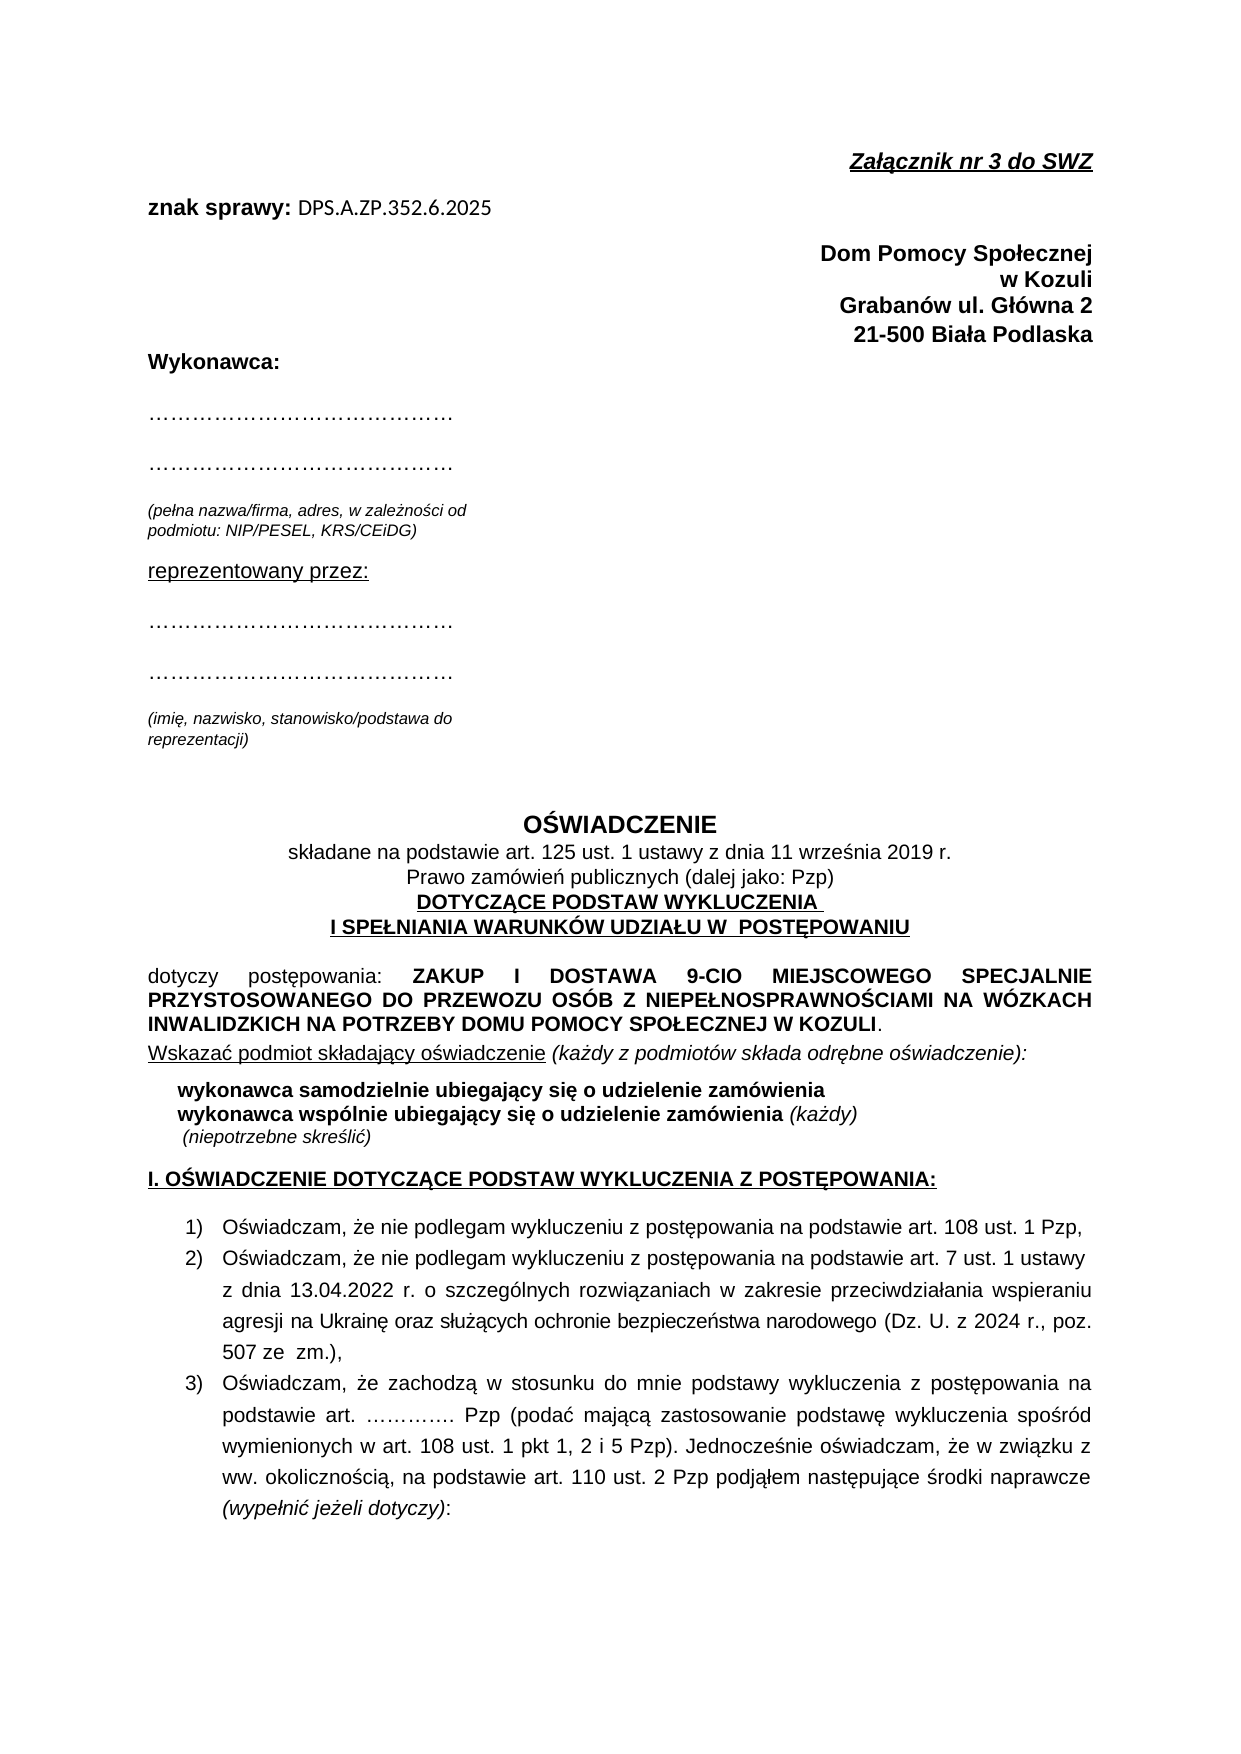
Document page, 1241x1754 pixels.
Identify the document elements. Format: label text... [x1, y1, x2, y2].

text Wykonawca: [148, 349, 1093, 374]
text wykonawca samodzielnie ubiegający się o udzielenie zamówienia [177, 1078, 1093, 1102]
text reprezentowany przez: [148, 558, 1093, 583]
subtitle Dom Pomocy Społecznej [148, 239, 1093, 266]
list Oświadczam, że nie podlegam wykluczeniu z postępowania na podstawie art. 7 ust. 1 ustawy z dnia 13.04.2022 r. o szczególnych rozwiązaniach w zakresie przeciwdziałania wspieraniu agresji na Ukrainę oraz służących ochronie bezpieczeństwa narodowego (Dz. U. z 2024 r., poz. 507 ze zm.), [185, 1239, 1093, 1364]
text dotyczy postępowania: ZAKUP I DOSTAWA 9-CIO MIEJSCOWEGO SPECJALNIE PRZYSTOSOWANEGO DO PRZEWOZU OSÓB Z NIEPEŁNOSPRAWNOŚCIAMI NA WÓZKACH INWALIDZKICH NA POTRZEBY DOMU POMOCY SPOŁECZNEJ W KOZULI. [148, 964, 1093, 1036]
text składane na podstawie art. 125 ust. 1 ustawy z dnia 11 września 2019 r. [148, 839, 1093, 864]
text ………………………………………………………………………… [148, 608, 472, 684]
text 21-500 Biała Podlaska [148, 321, 1093, 347]
text DOTYCZĄCE PODSTAW WYKLUCZENIA I SPEŁNIANIA WARUNKÓW UDZIAŁU W POSTĘPOWANIU [148, 889, 1093, 939]
text Prawo zamówień publicznych (dalej jako: Pzp) [148, 864, 1093, 889]
text (pełna nazwa/firma, adres, w zależności od podmiotu: NIP/PESEL, KRS/CEiDG) [148, 500, 472, 540]
subtitle w Kozuli [148, 266, 1093, 292]
text OŚWIADCZENIE [148, 810, 1093, 839]
text Wskazać podmiot składający oświadczenie (każdy z podmiotów składa odrębne oświadczenie): [148, 1036, 1093, 1065]
text Grabanów ul. Główna 2 [148, 292, 1093, 319]
text wykonawca wspólnie ubiegający się o udzielenie zamówienia (każdy) [177, 1102, 1093, 1126]
text Załącznik nr 3 do SWZ [148, 148, 1093, 174]
text I. OŚWIADCZENIE DOTYCZĄCE PODSTAW WYKLUCZENIA Z POSTĘPOWANIA: [148, 1160, 1093, 1191]
text (niepotrzebne skreślić) [177, 1126, 1093, 1147]
text ………………………………………………………………………… [148, 399, 472, 475]
list Oświadczam, że nie podlegam wykluczeniu z postępowania na podstawie art. 108 ust. 1 Pzp, [185, 1208, 1093, 1239]
text (imię, nazwisko, stanowisko/podstawa do reprezentacji) [148, 709, 472, 748]
list Oświadczam, że zachodzą w stosunku do mnie podstawy wykluczenia z postępowania na podstawie art. …………. Pzp (podać mającą zastosowanie podstawę wykluczenia spośród wymienionych w art. 108 ust. 1 pkt 1, 2 i 5 Pzp). Jednocześnie oświadczam, że w związku z ww. okolicznością, na podstawie art. 110 ust. 2 Pzp podjąłem następujące środki naprawcze (wypełnić jeżeli dotyczy): [185, 1364, 1093, 1520]
text znak sprawy: DPS.A.ZP.352.6.2025 [148, 193, 1093, 221]
